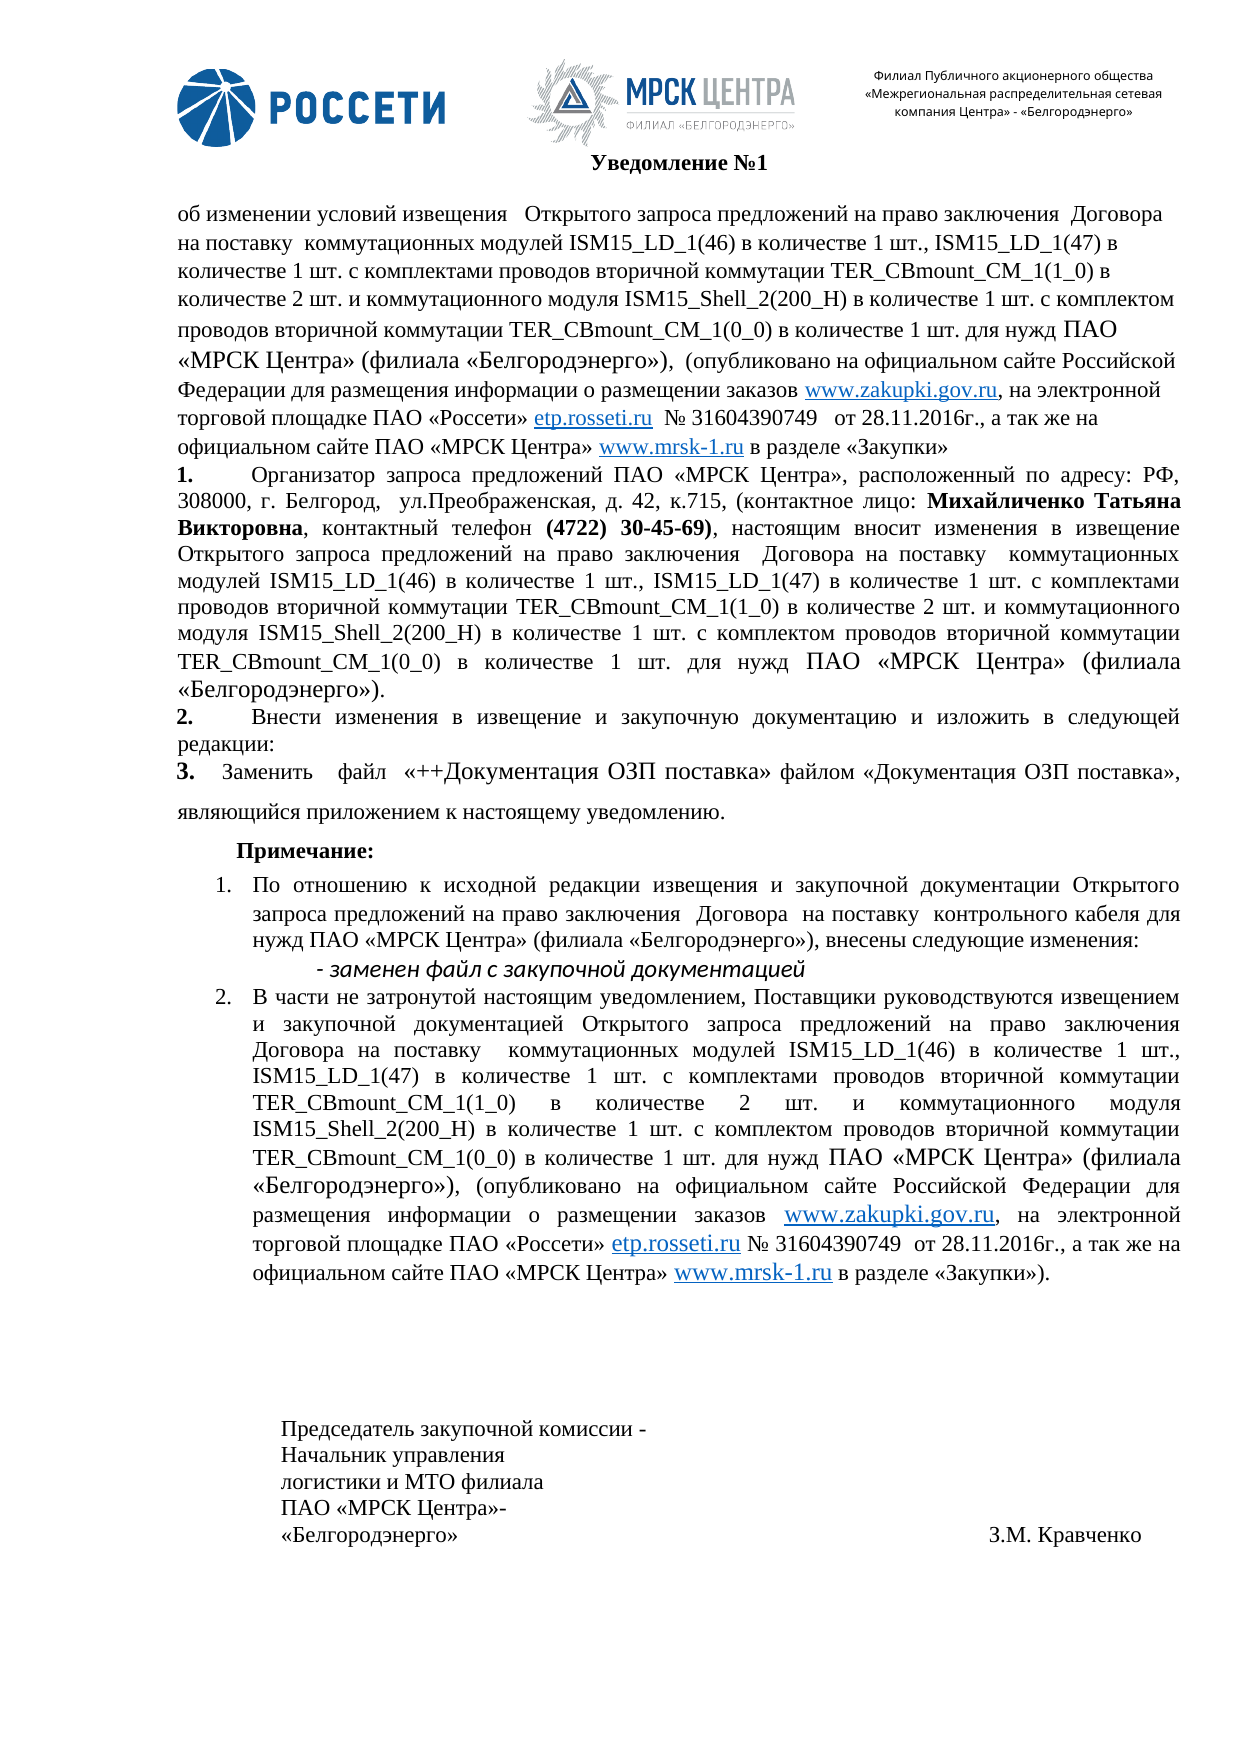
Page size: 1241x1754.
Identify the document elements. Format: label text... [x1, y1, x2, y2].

text Председатель закупочной комиссии - [281, 1415, 1181, 1442]
list В части не затронутой настоящим уведомлением, Поставщики руководствуются извещением и закупочной документацией Открытого запроса предложений на право заключения Договора на поставку коммутационных модулей ISM15_LD_1(46) в количестве 1 шт., ISM15_LD_1(47) в количестве 1 шт. c комплектами проводов вторичной коммутации TER_СBmount_CM_1(1_0) в количестве 2 шт. и коммутационного модуля ISM15_Shell_2(200_H) в количестве 1 шт. c комплектом проводов вторичной коммутации TER_СBmount_CM_1(0_0) в количестве 1 шт. для нужд ПАО «МРСК Центра» (филиала «Белгородэнерго»), (опубликовано на официальном сайте Российской Федерации для размещения информации о размещении заказов www.zakupki.gov.ru, на электронной торговой площадке ПАО «Россети» etp.rosseti.ru № 31604390749 от 28.11.2016г., а так же на официальном сайте ПАО «МРСК Центра» www.mrsk-1.ru в разделе «Закупки»). [215, 983, 1181, 1285]
text «Белгородэнерго» З.М. Кравченко [281, 1521, 1181, 1547]
text Начальник управления [281, 1442, 1181, 1468]
list Заменить файл «++Документация ОЗП поставка» файлом «Документация ОЗП поставка», являющийся приложением к настоящему уведомлению. [176, 756, 1181, 824]
text об изменении условий извещения Открытого запроса предложений на право заключения Договора на поставку коммутационных модулей ISM15_LD_1(46) в количестве 1 шт., ISM15_LD_1(47) в количестве 1 шт. c комплектами проводов вторичной коммутации TER_СBmount_CM_1(1_0) в количестве 2 шт. и коммутационного модуля ISM15_Shell_2(200_H) в количестве 1 шт. c комплектом проводов вторичной коммутации TER_СBmount_CM_1(0_0) в количестве 1 шт. для нужд ПАО «МРСК Центра» (филиала «Белгородэнерго»), (опубликовано на официальном сайте Российской Федерации для размещения информации о размещении заказов www.zakupki.gov.ru, на электронной торговой площадке ПАО «Россети» etp.rosseti.ru № 31604390749 от 28.11.2016г., а так же на официальном сайте ПАО «МРСК Центра» www.mrsk-1.ru в разделе «Закупки» [177, 200, 1181, 459]
list Внести изменения в извещение и закупочную документацию и изложить в следующей редакции: [176, 703, 1181, 756]
text логистики и МТО филиала [281, 1468, 1181, 1494]
text Уведомление №1 [177, 149, 1181, 176]
picture [177, 69, 445, 147]
picture [527, 59, 795, 147]
list Организатор запроса предложений ПАО «МРСК Центра», расположенный по адресу: РФ, 308000, г. Белгород, ул.Преображенская, д. 42, к.715, (контактное лицо: Михайличенко Татьяна Викторовна, контактный телефон (4722) 30-45-69), настоящим вносит изменения в извещение Открытого запроса предложений на право заключения Договора на поставку коммутационных модулей ISM15_LD_1(46) в количестве 1 шт., ISM15_LD_1(47) в количестве 1 шт. c комплектами проводов вторичной коммутации TER_СBmount_CM_1(1_0) в количестве 2 шт. и коммутационного модуля ISM15_Shell_2(200_H) в количестве 1 шт. c комплектом проводов вторичной коммутации TER_СBmount_CM_1(0_0) в количестве 1 шт. для нужд ПАО «МРСК Центра» (филиала «Белгородэнерго»). [176, 461, 1181, 703]
list - заменен файл с закупочной документацией [310, 953, 1181, 983]
list Примечание: [177, 837, 1181, 864]
text ПАО «МРСК Центра»- [281, 1494, 1181, 1521]
list По отношению к исходной редакции извещения и закупочной документации Открытого запроса предложений на право заключения Договора на поставку контрольного кабеля для нужд ПАО «МРСК Центра» (филиала «Белгородэнерго»), внесены следующие изменения: [215, 871, 1181, 953]
